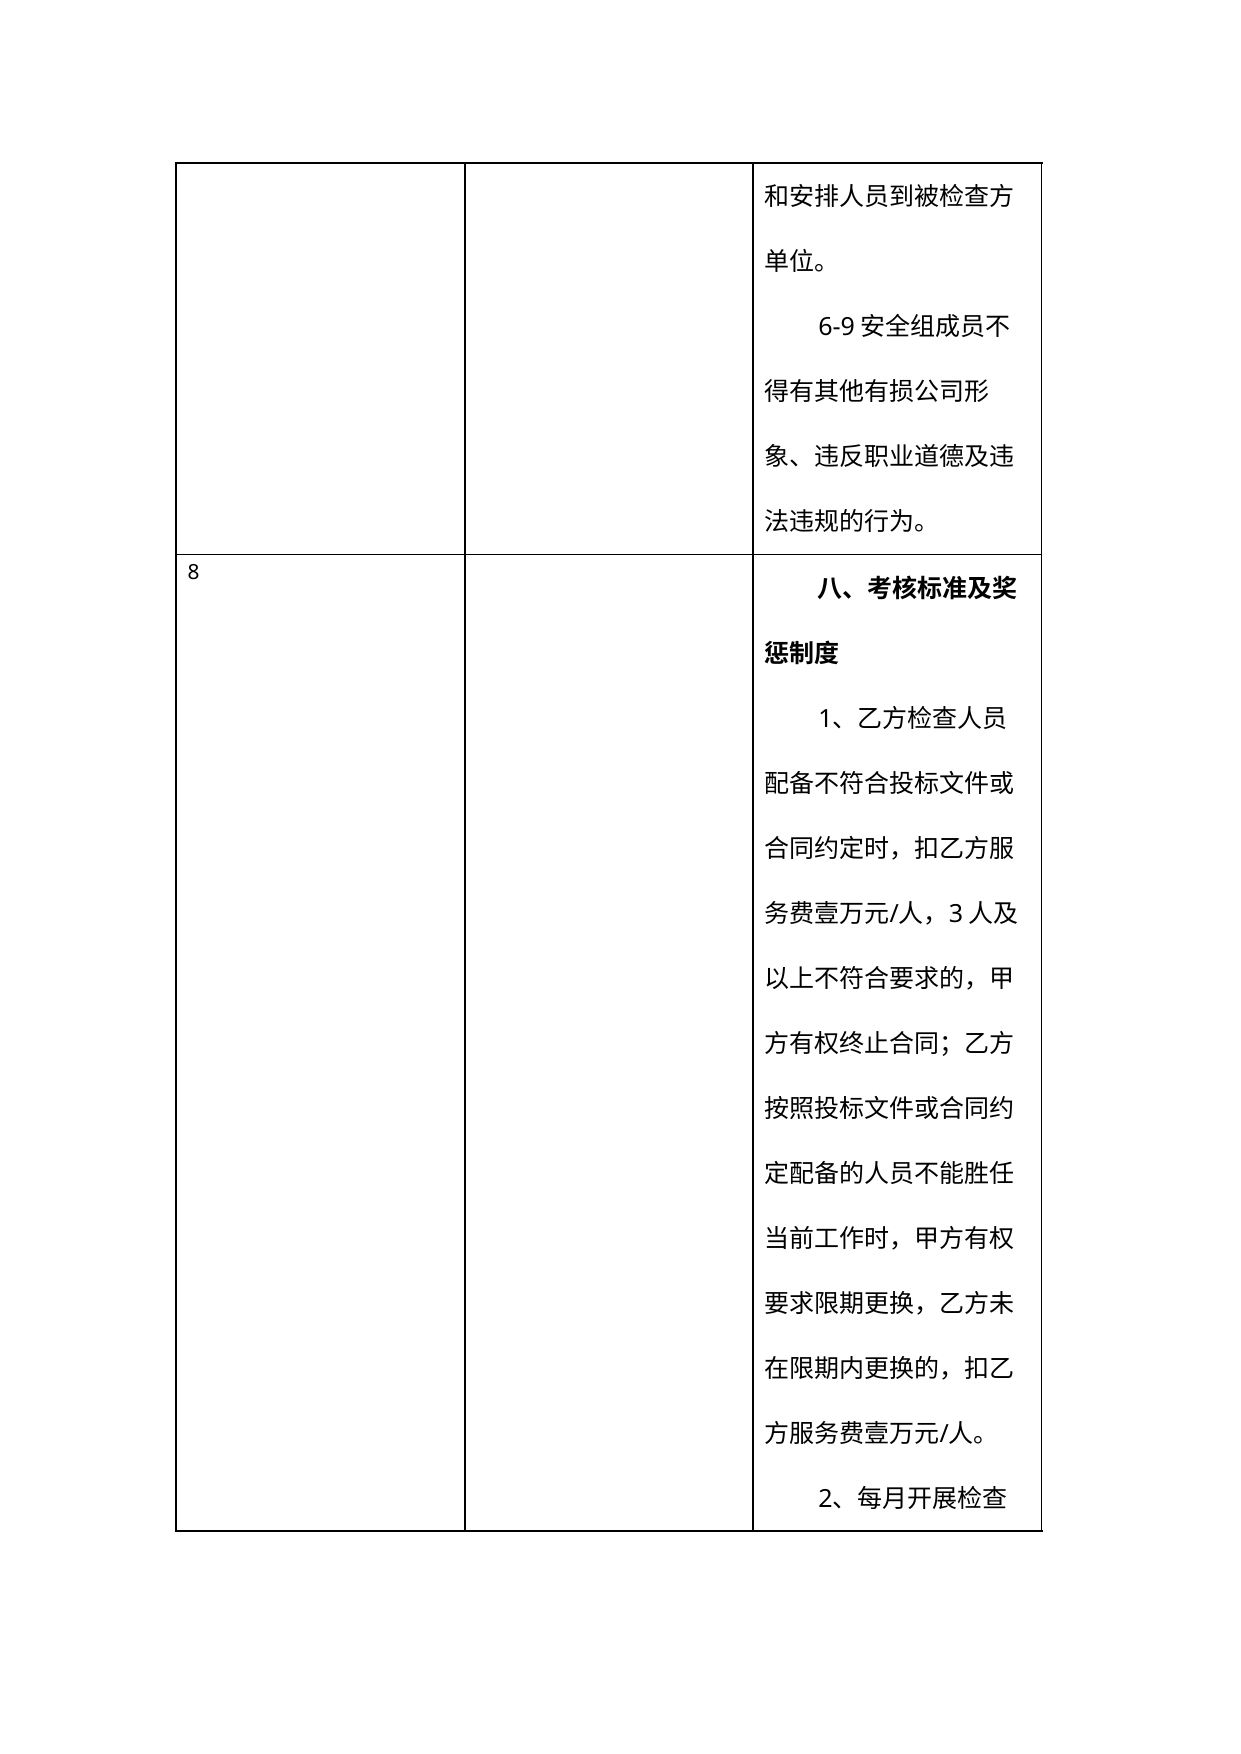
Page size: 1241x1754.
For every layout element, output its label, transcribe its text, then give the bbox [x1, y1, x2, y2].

table_cell 8 [177, 555, 464, 1530]
table_cell [466, 555, 752, 1530]
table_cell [754, 555, 1041, 1530]
table_cell 7 [177, 164, 464, 553]
table_cell [466, 164, 752, 553]
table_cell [754, 164, 1041, 553]
